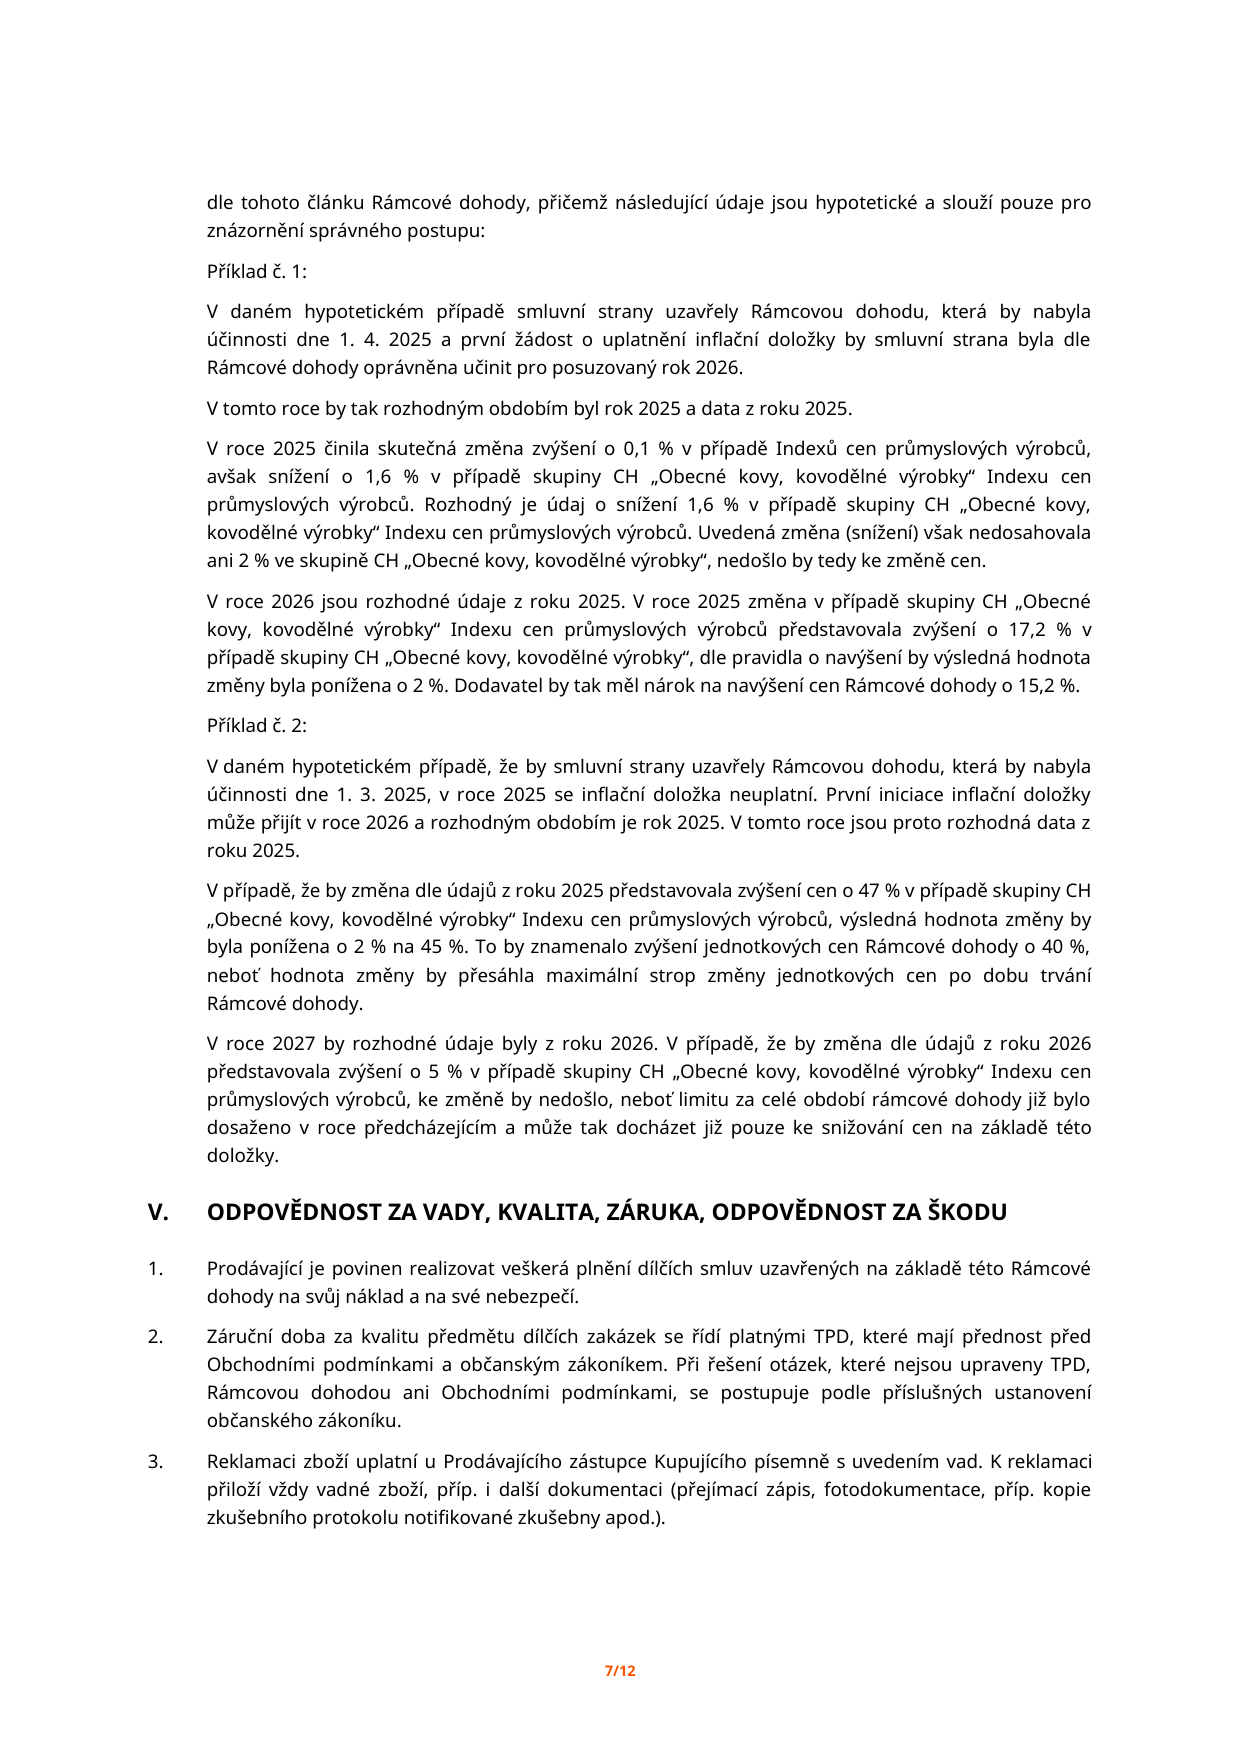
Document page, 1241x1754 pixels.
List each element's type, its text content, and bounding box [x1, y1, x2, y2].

list Příklad č. 1: [207, 258, 1093, 283]
list Příklad č. 2: [207, 713, 1093, 738]
list V roce 2026 jsou rozhodné údaje z roku 2025. V roce 2025 změna v případě skupiny CH „Obecné kovy, kovodělné výrobky“ Indexu cen průmyslových výrobců představovala zvýšení o 17,2 % v případě skupiny CH „Obecné kovy, kovodělné výrobky“, dle pravidla o navýšení by výsledná hodnota změny byla ponížena o 2 %. Dodavatel by tak měl nárok na navýšení cen Rámcové dohody o 15,2 %. [207, 588, 1093, 698]
list V případě, že by změna dle údajů z roku 2025 představovala zvýšení cen o 47 % v případě skupiny CH „Obecné kovy, kovodělné výrobky“ Indexu cen průmyslových výrobců, výsledná hodnota změny by byla ponížena o 2 % na 45 %. To by znamenalo zvýšení jednotkových cen Rámcové dohody o 40 %, neboť hodnota změny by přesáhla maximální strop změny jednotkových cen po dobu trvání Rámcové dohody. [207, 878, 1093, 1015]
list V roce 2025 činila skutečná změna zvýšení o 0,1 % v případě Indexů cen průmyslových výrobců, avšak snížení o 1,6 % v případě skupiny CH „Obecné kovy, kovodělné výrobky“ Indexu cen průmyslových výrobců. Rozhodný je údaj o snížení 1,6 % v případě skupiny CH „Obecné kovy, kovodělné výrobky“ Indexu cen průmyslových výrobců. Uvedená změna (snížení) však nedosahovala ani 2 % ve skupině CH „Obecné kovy, kovodělné výrobky“, nedošlo by tedy ke změně cen. [207, 436, 1093, 573]
text Reklamaci zboží uplatní u Prodávajícího zástupce Kupujícího písemně s uvedením vad. K reklamaci přiloží vždy vadné zboží, příp. i další dokumentaci (přejímací zápis, fotodokumentace, příp. kopie zkušebního protokolu notifikované zkušebny apod.). [148, 1448, 1093, 1529]
list V daném hypotetickém případě smluvní strany uzavřely Rámcovou dohodu, která by nabyla účinnosti dne 1. 4. 2025 a první žádost o uplatnění inflační doložky by smluvní strana byla dle Rámcové dohody oprávněna učinit pro posuzovaný rok 2026. [207, 298, 1093, 380]
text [148, 189, 1093, 243]
text ODPOVĚDNOST ZA VADY, KVALITA, ZÁRUKA, ODPOVĚDNOST ZA ŠKODU [148, 1196, 1093, 1227]
list V tomto roce by tak rozhodným obdobím byl rok 2025 a data z roku 2025. [207, 395, 1093, 421]
list V roce 2027 by rozhodné údaje byly z roku 2026. V případě, že by změna dle údajů z roku 2026 představovala zvýšení o 5 % v případě skupiny CH „Obecné kovy, kovodělné výrobky“ Indexu cen průmyslových výrobců, ke změně by nedošlo, neboť limitu za celé období rámcové dohody již bylo dosaženo v roce předcházejícím a může tak docházet již pouze ke snižování cen na základě této doložky. [207, 1030, 1093, 1168]
list V daném hypotetickém případě, že by smluvní strany uzavřely Rámcovou dohodu, která by nabyla účinnosti dne 1. 3. 2025, v roce 2025 se inflační doložka neuplatní. První iniciace inflační doložky může přijít v roce 2026 a rozhodným obdobím je rok 2025. V tomto roce jsou proto rozhodná data z roku 2025. [207, 753, 1093, 863]
list Záruční doba za kvalitu předmětu dílčích zakázek se řídí platnými TPD, které mají přednost před Obchodními podmínkami a občanským zákoníkem. Při řešení otázek, které nejsou upraveny TPD, Rámcovou dohodou ani Obchodními podmínkami, se postupuje podle příslušných ustanovení občanského zákoníku. [148, 1323, 1093, 1433]
list Prodávající je povinen realizovat veškerá plnění dílčích smluv uzavřených na základě této Rámcové dohody na svůj náklad a na své nebezpečí. [148, 1255, 1093, 1308]
